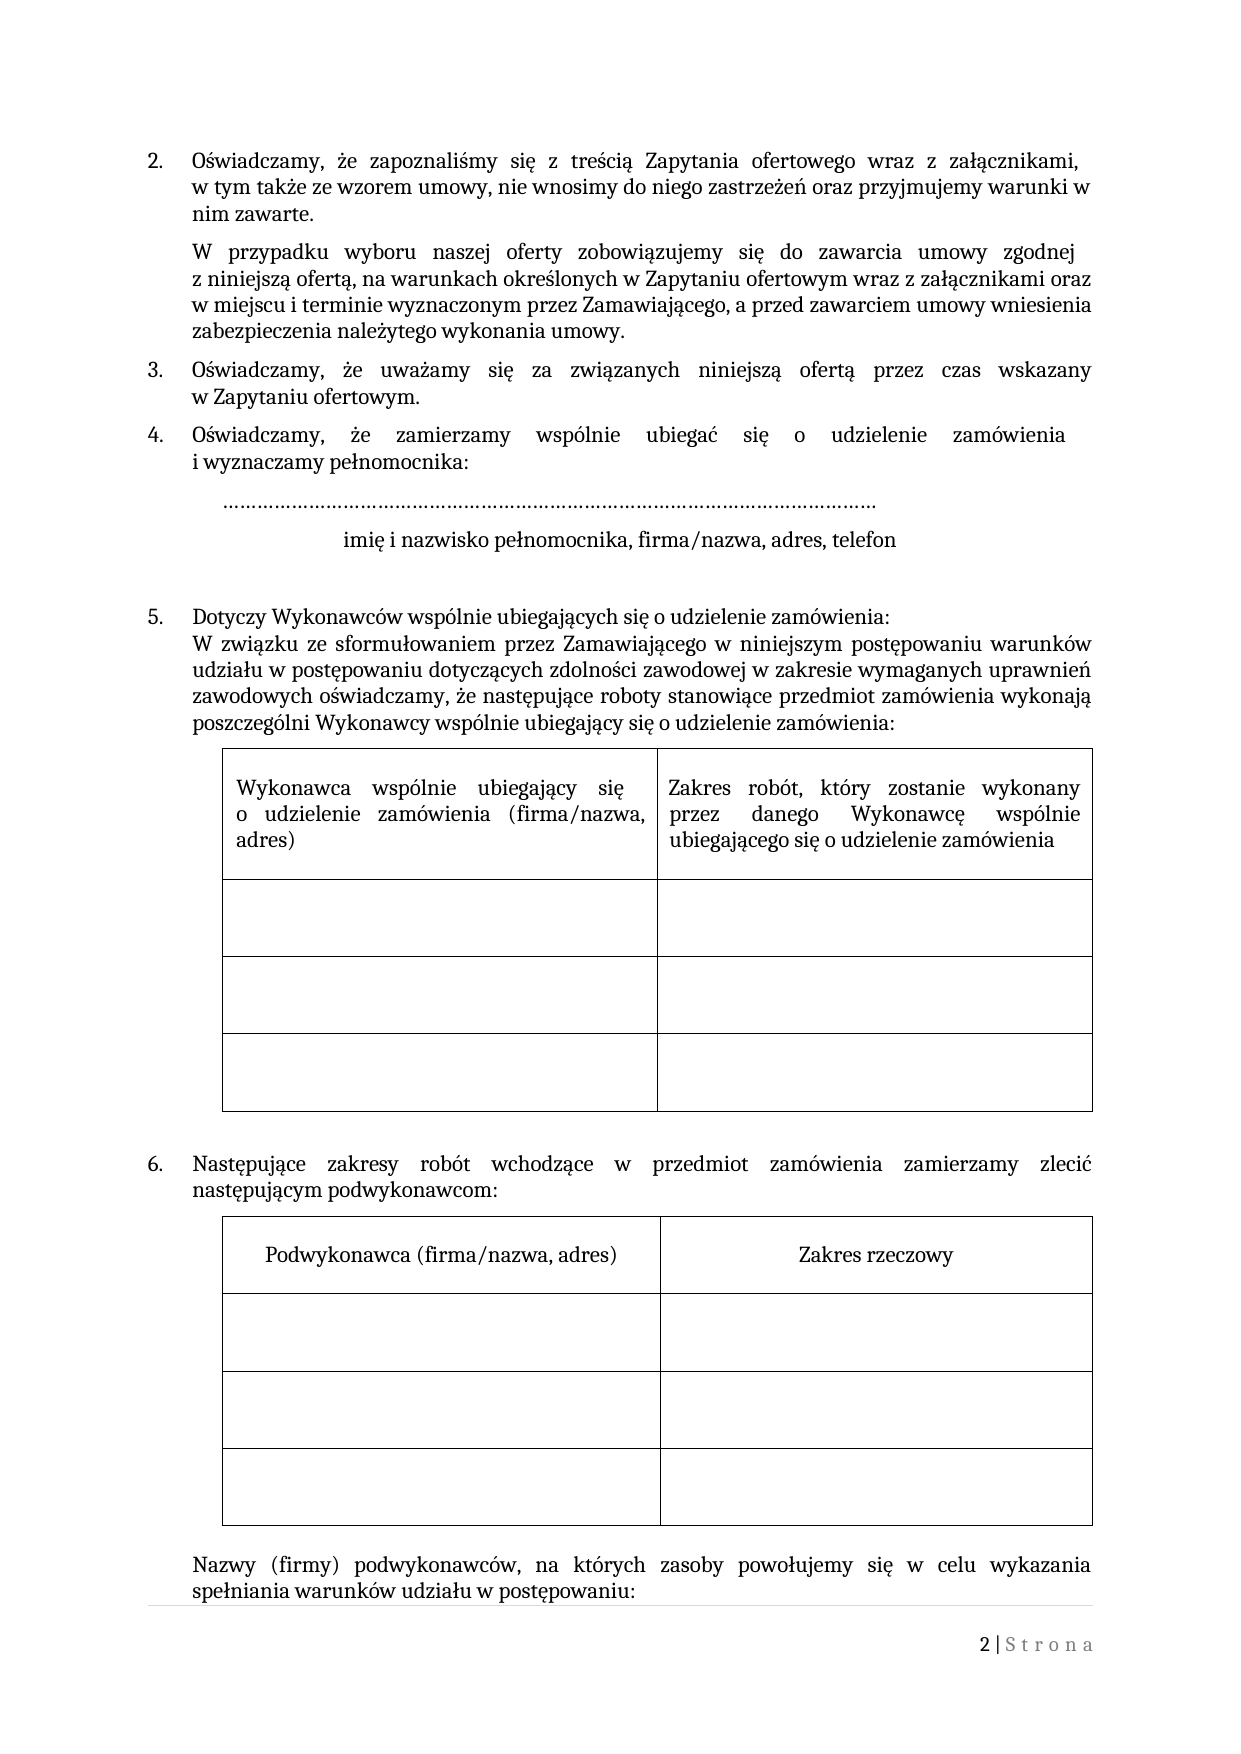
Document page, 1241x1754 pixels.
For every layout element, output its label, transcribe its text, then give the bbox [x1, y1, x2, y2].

text imię i nazwisko pełnomocnika, firma/nazwa, adres, telefon [148, 526, 1093, 553]
table_cell [223, 1449, 660, 1525]
table_cell [661, 1372, 1092, 1448]
list W związku ze sformułowaniem przez Zamawiającego w niniejszym postępowaniu warunków udziału w postępowaniu dotyczących zdolności zawodowej w zakresie wymaganych uprawnień zawodowych oświadczamy, że następujące roboty stanowiące przedmiot zamówienia wykonają poszczególni Wykonawcy wspólnie ubiegający się o udzielenie zamówienia: [192, 630, 1093, 736]
list W przypadku wyboru naszej oferty zobowiązujemy się do zawarcia umowy zgodnej z niniejszą ofertą, na warunkach określonych w Zapytaniu ofertowym wraz z załącznikami oraz w miejscu i terminie wyznaczonym przez Zamawiającego, a przed zawarciem umowy wniesienia zabezpieczenia należytego wykonania umowy. [192, 239, 1093, 344]
table_cell [223, 1372, 660, 1448]
list Oświadczamy, że zapoznaliśmy się z treścią Zapytania ofertowego wraz z załącznikami, w tym także ze wzorem umowy, nie wnosimy do niego zastrzeżeń oraz przyjmujemy warunki w nim zawarte. [148, 148, 1093, 227]
table_header Zakres robót, który zostanie wykonany przez danego Wykonawcę wspólnie ubiegającego się o udzielenie zamówienia [658, 749, 1092, 878]
list Oświadczamy, że uważamy się za związanych niniejszą ofertą przez czas wskazany w Zapytaniu ofertowym. [148, 357, 1093, 410]
table_cell [661, 1294, 1092, 1371]
table_cell [658, 1034, 1092, 1111]
list Dotyczy Wykonawców wspólnie ubiegających się o udzielenie zamówienia: [148, 604, 1093, 630]
list Oświadczamy, że zamierzamy wspólnie ubiegać się o udzielenie zamówienia i wyznaczamy pełnomocnika: [148, 422, 1093, 475]
text …………………………………………………………………………………………………… [148, 487, 1093, 514]
table_cell [658, 957, 1092, 1033]
table_cell [223, 880, 657, 956]
table_header Zakres rzeczowy [661, 1217, 1092, 1293]
table_cell [223, 957, 657, 1033]
text Nazwy (firmy) podwykonawców, na których zasoby powołujemy się w celu wykazania spełniania warunków udziału w postępowaniu: [192, 1551, 1093, 1604]
table_header Wykonawca wspólnie ubiegający się o udzielenie zamówienia (firma/nazwa, adres) [223, 749, 657, 878]
table_cell [658, 880, 1092, 956]
table_cell [223, 1294, 660, 1371]
list Następujące zakresy robót wchodzące w przedmiot zamówienia zamierzamy zlecić następującym podwykonawcom: [148, 1151, 1093, 1203]
table_cell [661, 1449, 1092, 1525]
table_cell [223, 1034, 657, 1111]
table_header Podwykonawca (firma/nazwa, adres) [223, 1217, 660, 1293]
